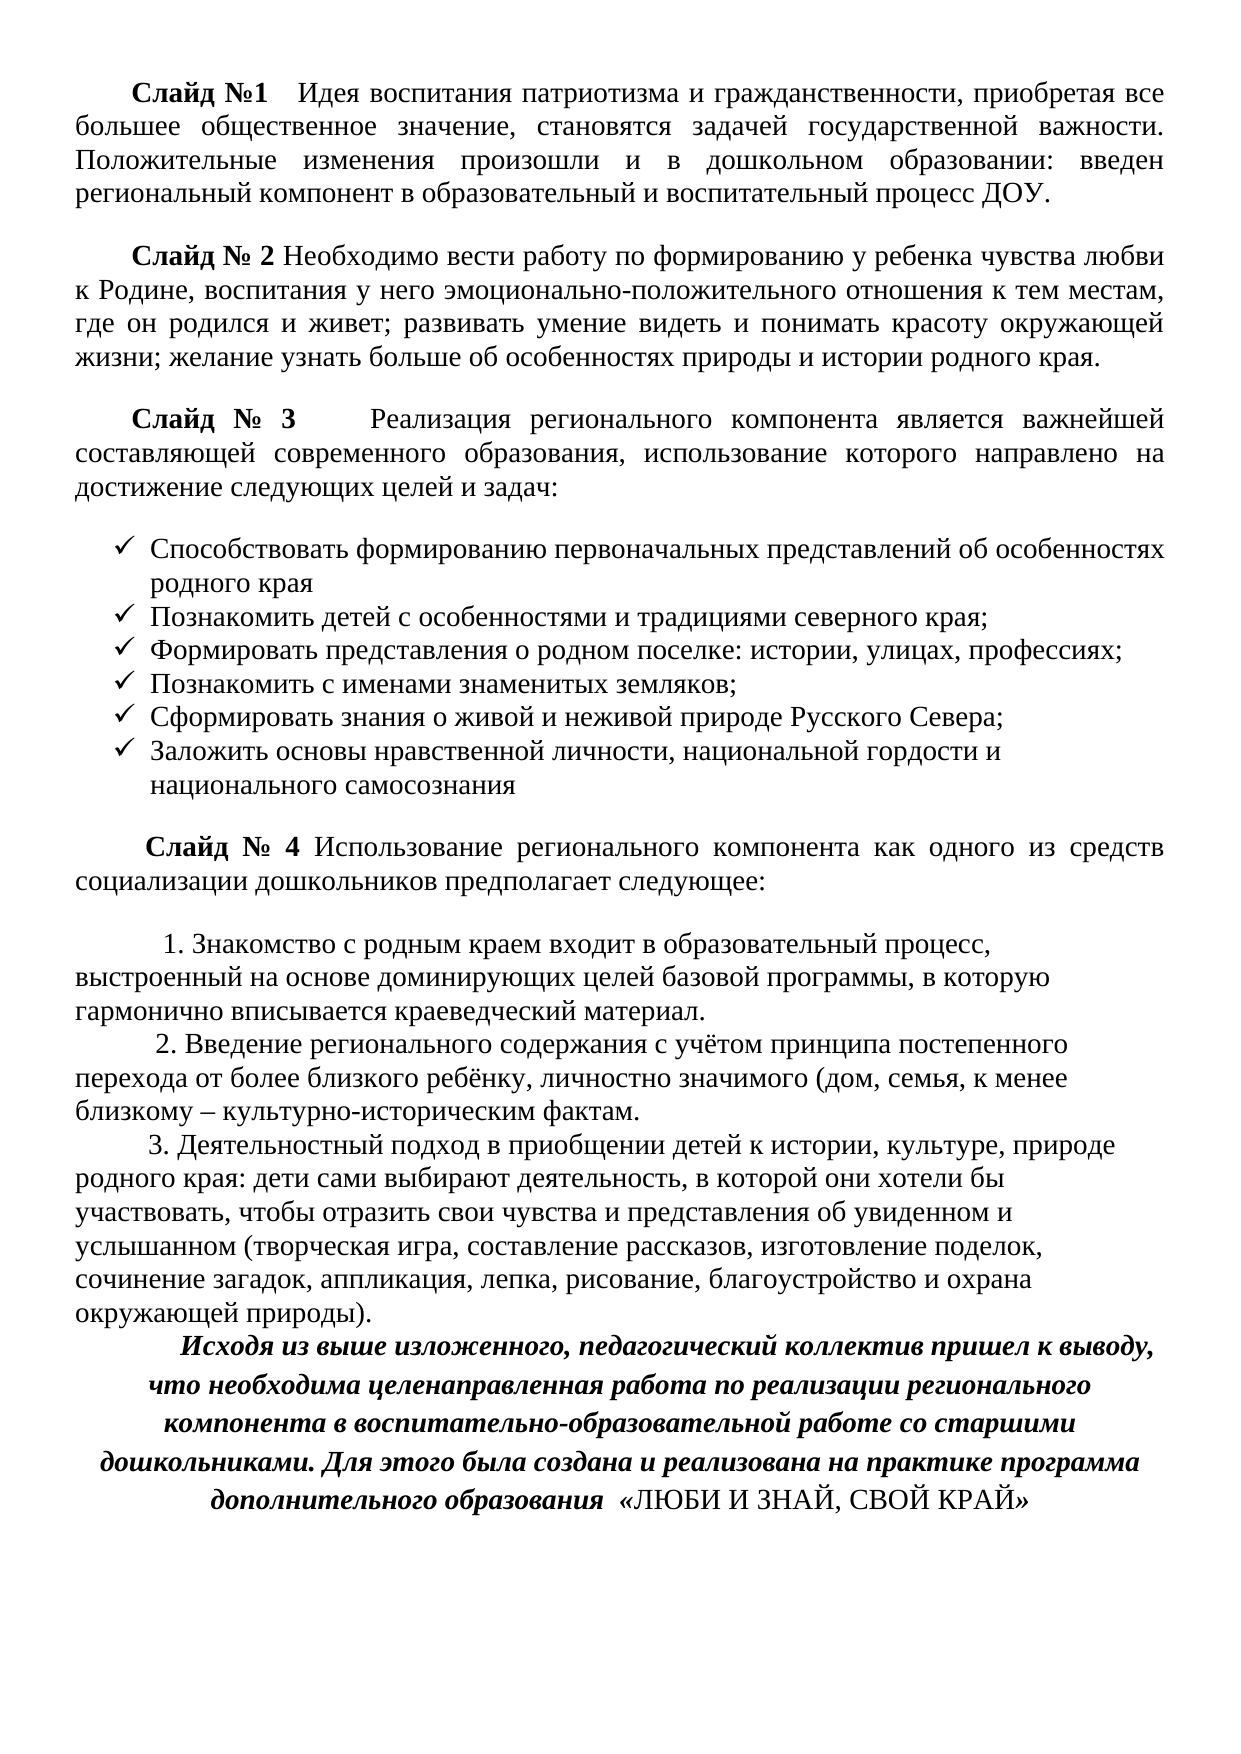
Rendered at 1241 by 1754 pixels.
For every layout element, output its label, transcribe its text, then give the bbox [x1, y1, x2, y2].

list Познакомить детей с особенностями и традициями северного края; [112, 599, 1165, 632]
text Слайд № 2 Необходимо вести работу по формированию у ребенка чувства любви к Родине, воспитания у него эмоционально-положительного отношения к тем местам, где он родился и живет; развивать умение видеть и понимать красоту окружающей жизни; желание узнать больше об особенностях природы и истории родного края. [75, 238, 1165, 372]
text Слайд № 4 Использование регионального компонента как одного из средств социализации дошкольников предполагает следующее: [75, 829, 1165, 897]
text 3. Деятельностный подход в приобщении детей к истории, культуре, природе родного края: дети сами выбирают деятельность, в которой они хотели бы участвовать, чтобы отразить свои чувства и представления об увиденном и услышанном (творческая игра, составление рассказов, изготовление поделок, сочинение загадок, аппликация, лепка, рисование, благоустройство и охрана окружающей природы). [75, 1127, 1165, 1328]
text 2. Введение регионального содержания с учётом принципа постепенного перехода от более близкого ребёнку, личностно значимого (дом, семья, к менее близкому – культурно-историческим фактам. [75, 1026, 1165, 1127]
text Слайд №1 Идея воспитания патриотизма и гражданственности, приобретая все большее общественное значение, становятся задачей государственной важности. Положительные изменения произошли и в дошкольном образовании: введен региональный компонент в образовательный и воспитательный процесс ДОУ. [75, 75, 1165, 209]
list Формировать представления о родном поселке: истории, улицах, профессиях; [112, 632, 1165, 666]
list Заложить основы нравственной личности, национальной гордости и национального самосознания [112, 733, 1165, 800]
text 1. Знакомство с родным краем входит в образовательный процесс, выстроенный на основе доминирующих целей базовой программы, в которую гармонично вписывается краеведческий материал. [75, 926, 1165, 1026]
list Способствовать формированию первоначальных представлений об особенностях родного края [112, 531, 1165, 599]
list Сформировать знания о живой и неживой природе Русского Севера; [112, 699, 1165, 733]
text Исходя из выше изложенного, педагогический коллектив пришел к выводу, что необходима целенаправленная работа по реализации регионального компонента в воспитательно-образовательной работе со старшими дошкольниками. Для этого была создана и реализована на практике программа дополнительного образования «ЛЮБИ И ЗНАЙ, СВОЙ КРАЙ» [75, 1328, 1165, 1516]
list Познакомить с именами знаменитых земляков; [112, 666, 1165, 699]
text Слайд № 3 Реализация регионального компонента является важнейшей составляющей современного образования, использование которого направлено на достижение следующих целей и задач: [75, 402, 1165, 502]
